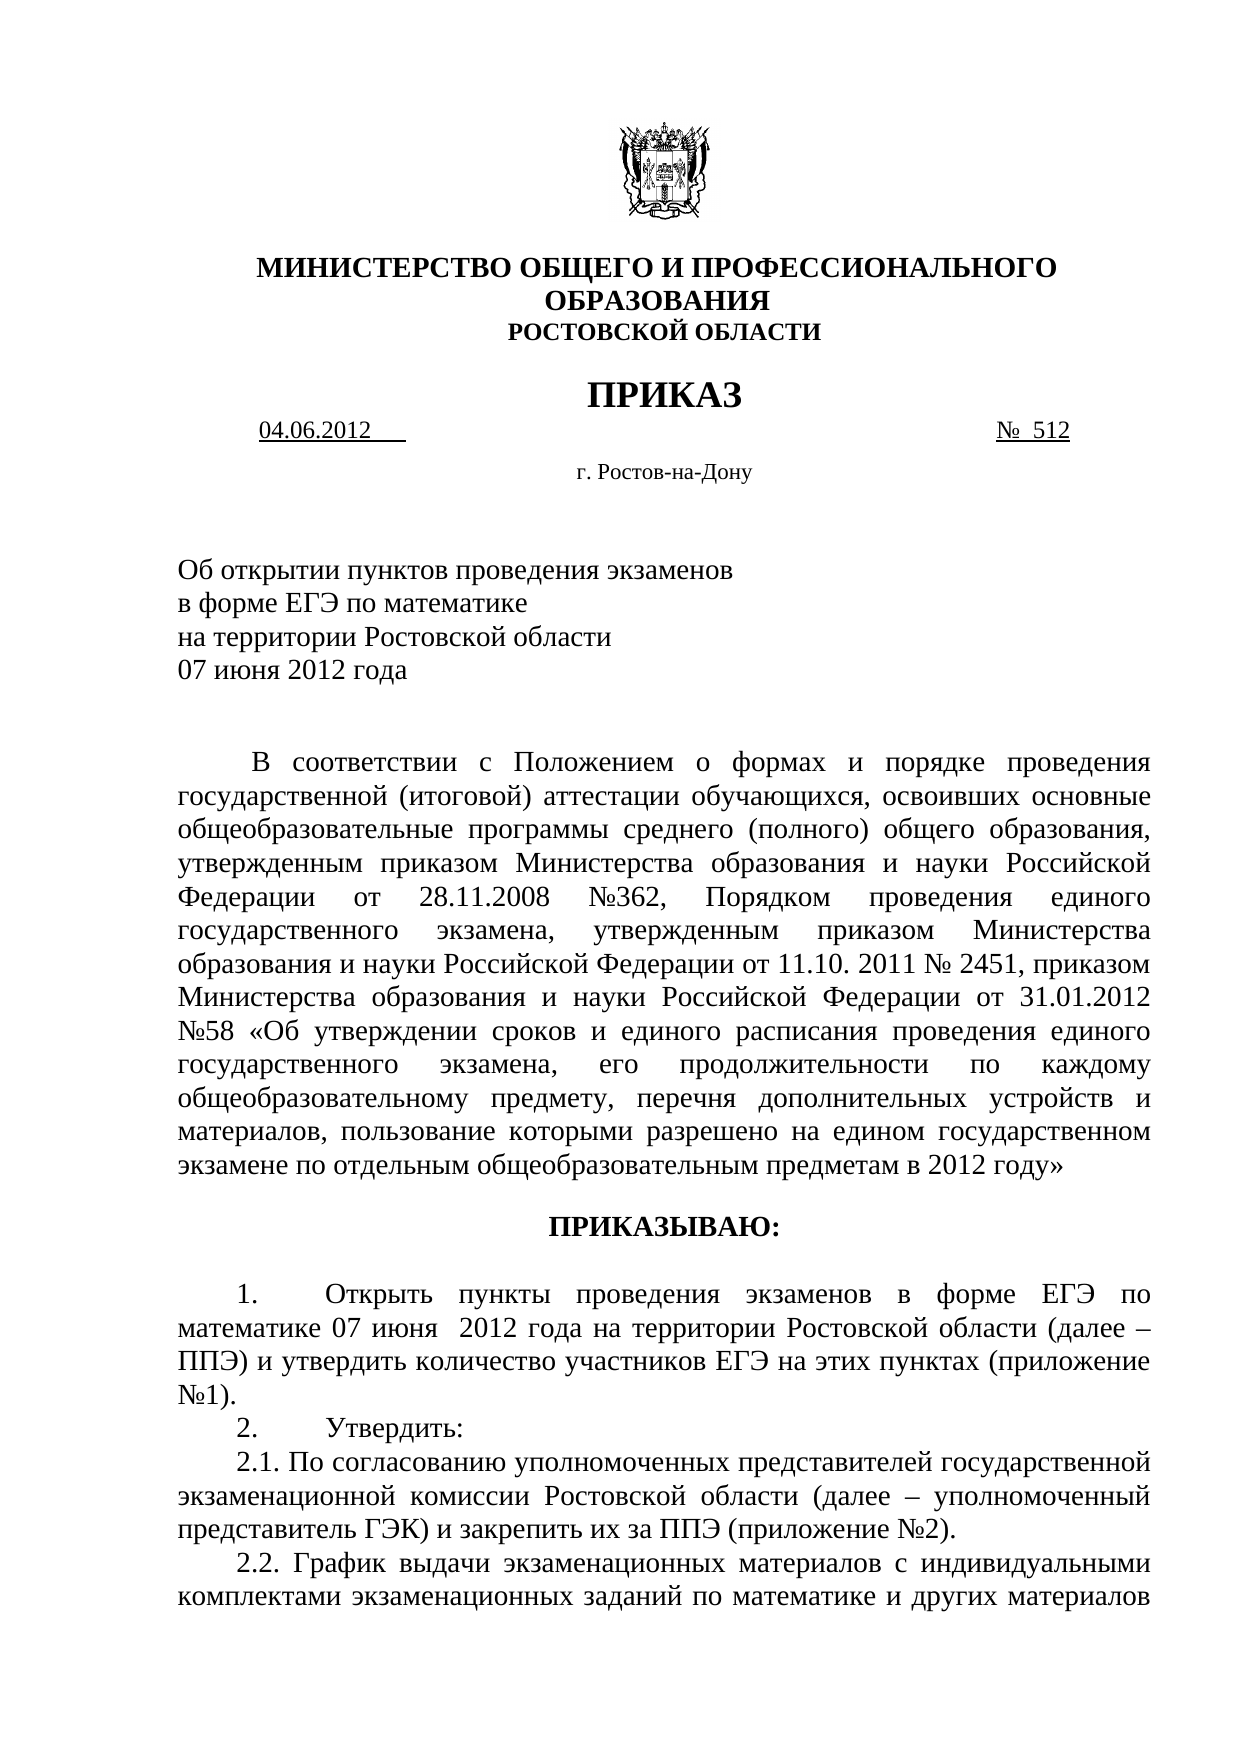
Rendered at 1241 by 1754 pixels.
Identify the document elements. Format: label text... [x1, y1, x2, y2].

text 07 июня 2012 года [177, 652, 1152, 686]
text г. Ростов-на-Дону [177, 458, 1152, 485]
list Открыть пункты проведения экзаменов в форме ЕГЭ по математике 07 июня 2012 года на территории Ростовской области (далее – ППЭ) и утвердить количество участников ЕГЭ на этих пунктах (приложение №1). [177, 1276, 1152, 1411]
text на территории Ростовской области [177, 619, 1152, 652]
text 04.06.2012 № 512 [177, 415, 1152, 444]
text Об открытии пунктов проведения экзаменов [177, 552, 1152, 585]
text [177, 1545, 1152, 1612]
text 2.1. По согласованию уполномоченных представителей государственной экзаменационной комиссии Ростовской области (далее – уполномоченный представитель ГЭК) и закрепить их за ППЭ (приложение №2). [177, 1444, 1152, 1545]
text в форме ЕГЭ по математике [177, 585, 1152, 619]
text ПРИКАЗЫВАЮ: [177, 1209, 1152, 1243]
text ПРИКАЗ [177, 372, 1152, 415]
subtitle МИНИСТЕРСТВО ОБЩЕГО И ПРОФЕССИОНАЛЬНОГО ОБРАЗОВАНИЯ [148, 250, 1166, 317]
picture [607, 118, 722, 222]
list Утвердить: [177, 1411, 1152, 1444]
text В соответствии с Положением о формах и порядке проведения государственной (итоговой) аттестации обучающихся, освоивших основные общеобразовательные программы среднего (полного) общего образования, утвержденным приказом Министерства образования и науки Российской Федерации от 28.11.2008 №362, Порядком проведения единого государственного экзамена, утвержденным приказом Министерства образования и науки Российской Федерации от 11.10. 2011 № 2451, приказом Министерства образования и науки Российской Федерации от 31.01.2012 №58 «Об утверждении сроков и единого расписания проведения единого государственного экзамена, его продолжительности по каждому общеобразовательному предмету, перечня дополнительных устройств и материалов, пользование которыми разрешено на едином государственном экзамене по отдельным общеобразовательным предметам в 2012 году» [177, 744, 1152, 1181]
text РОСТОВСКОЙ ОБЛАСТИ [177, 317, 1152, 346]
